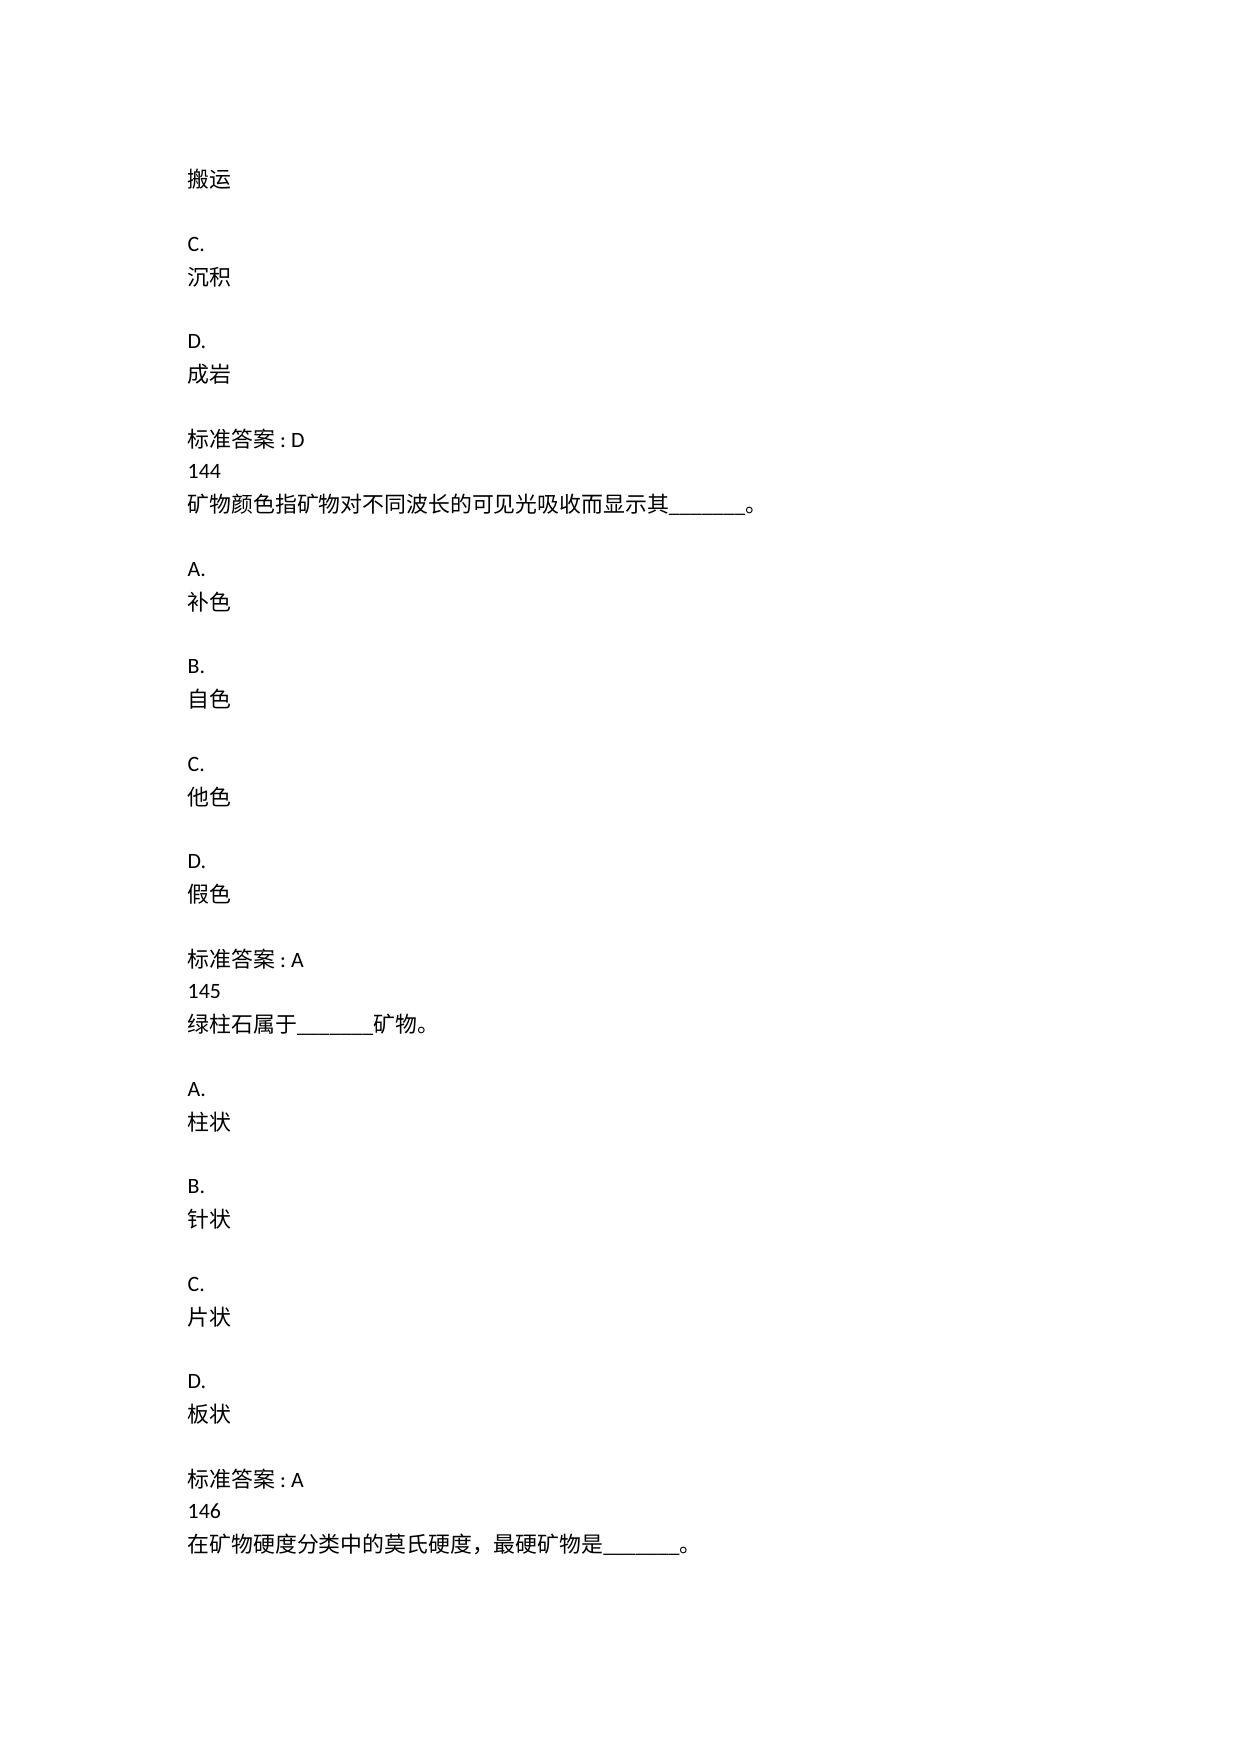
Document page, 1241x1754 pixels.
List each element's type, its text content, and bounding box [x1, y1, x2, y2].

text 在矿物硬度分类中的莫氏硬度，最硬矿物是_______。 [187, 1527, 1053, 1559]
text 成岩 [187, 357, 1053, 389]
text D. [187, 844, 1053, 877]
text C. [187, 227, 1053, 259]
text 补色 [187, 584, 1053, 617]
text 沉积 [187, 259, 1053, 292]
text 板状 [187, 1397, 1053, 1429]
text D. [187, 324, 1053, 357]
text 矿物颜色指矿物对不同波长的可见光吸收而显示其_______。 [187, 487, 1053, 519]
text B. [187, 649, 1053, 682]
text 自色 [187, 682, 1053, 714]
text D. [187, 1364, 1053, 1397]
text C. [187, 1267, 1053, 1299]
text 片状 [187, 1299, 1053, 1332]
text 标准答案 : A [187, 1462, 1053, 1494]
text 搬运 [187, 162, 1053, 194]
text 针状 [187, 1202, 1053, 1234]
text A. [187, 1072, 1053, 1104]
text C. [187, 747, 1053, 779]
text 标准答案 : A [187, 942, 1053, 974]
text 145 [187, 974, 1053, 1007]
text B. [187, 1169, 1053, 1202]
text 标准答案 : D [187, 422, 1053, 454]
text 144 [187, 454, 1053, 487]
text A. [187, 552, 1053, 584]
text 柱状 [187, 1104, 1053, 1137]
text 假色 [187, 877, 1053, 909]
text 146 [187, 1494, 1053, 1527]
text 绿柱石属于_______矿物。 [187, 1007, 1053, 1039]
text 他色 [187, 779, 1053, 812]
